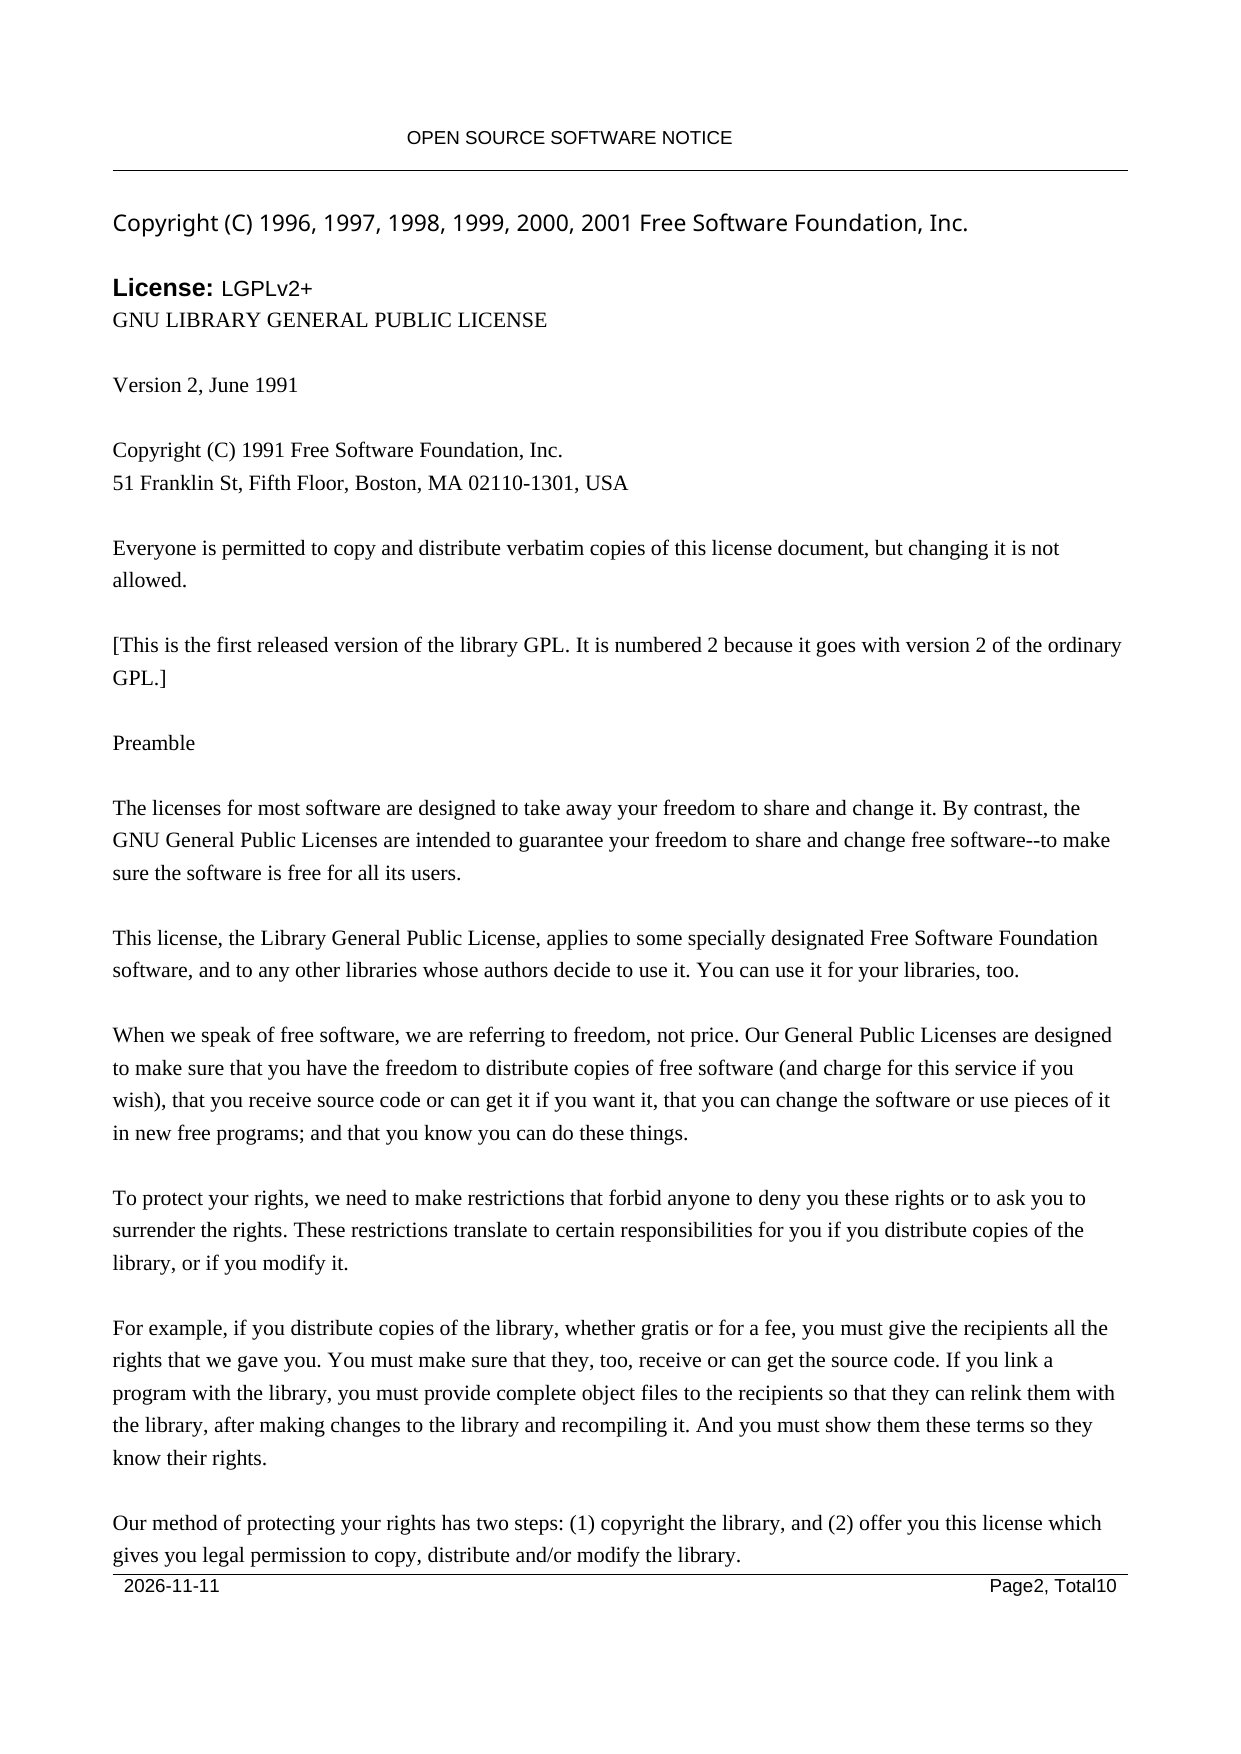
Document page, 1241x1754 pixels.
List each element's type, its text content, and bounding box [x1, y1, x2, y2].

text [112, 304, 1128, 1571]
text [112, 206, 1128, 271]
text License: LGPLv2+ [112, 271, 1128, 304]
